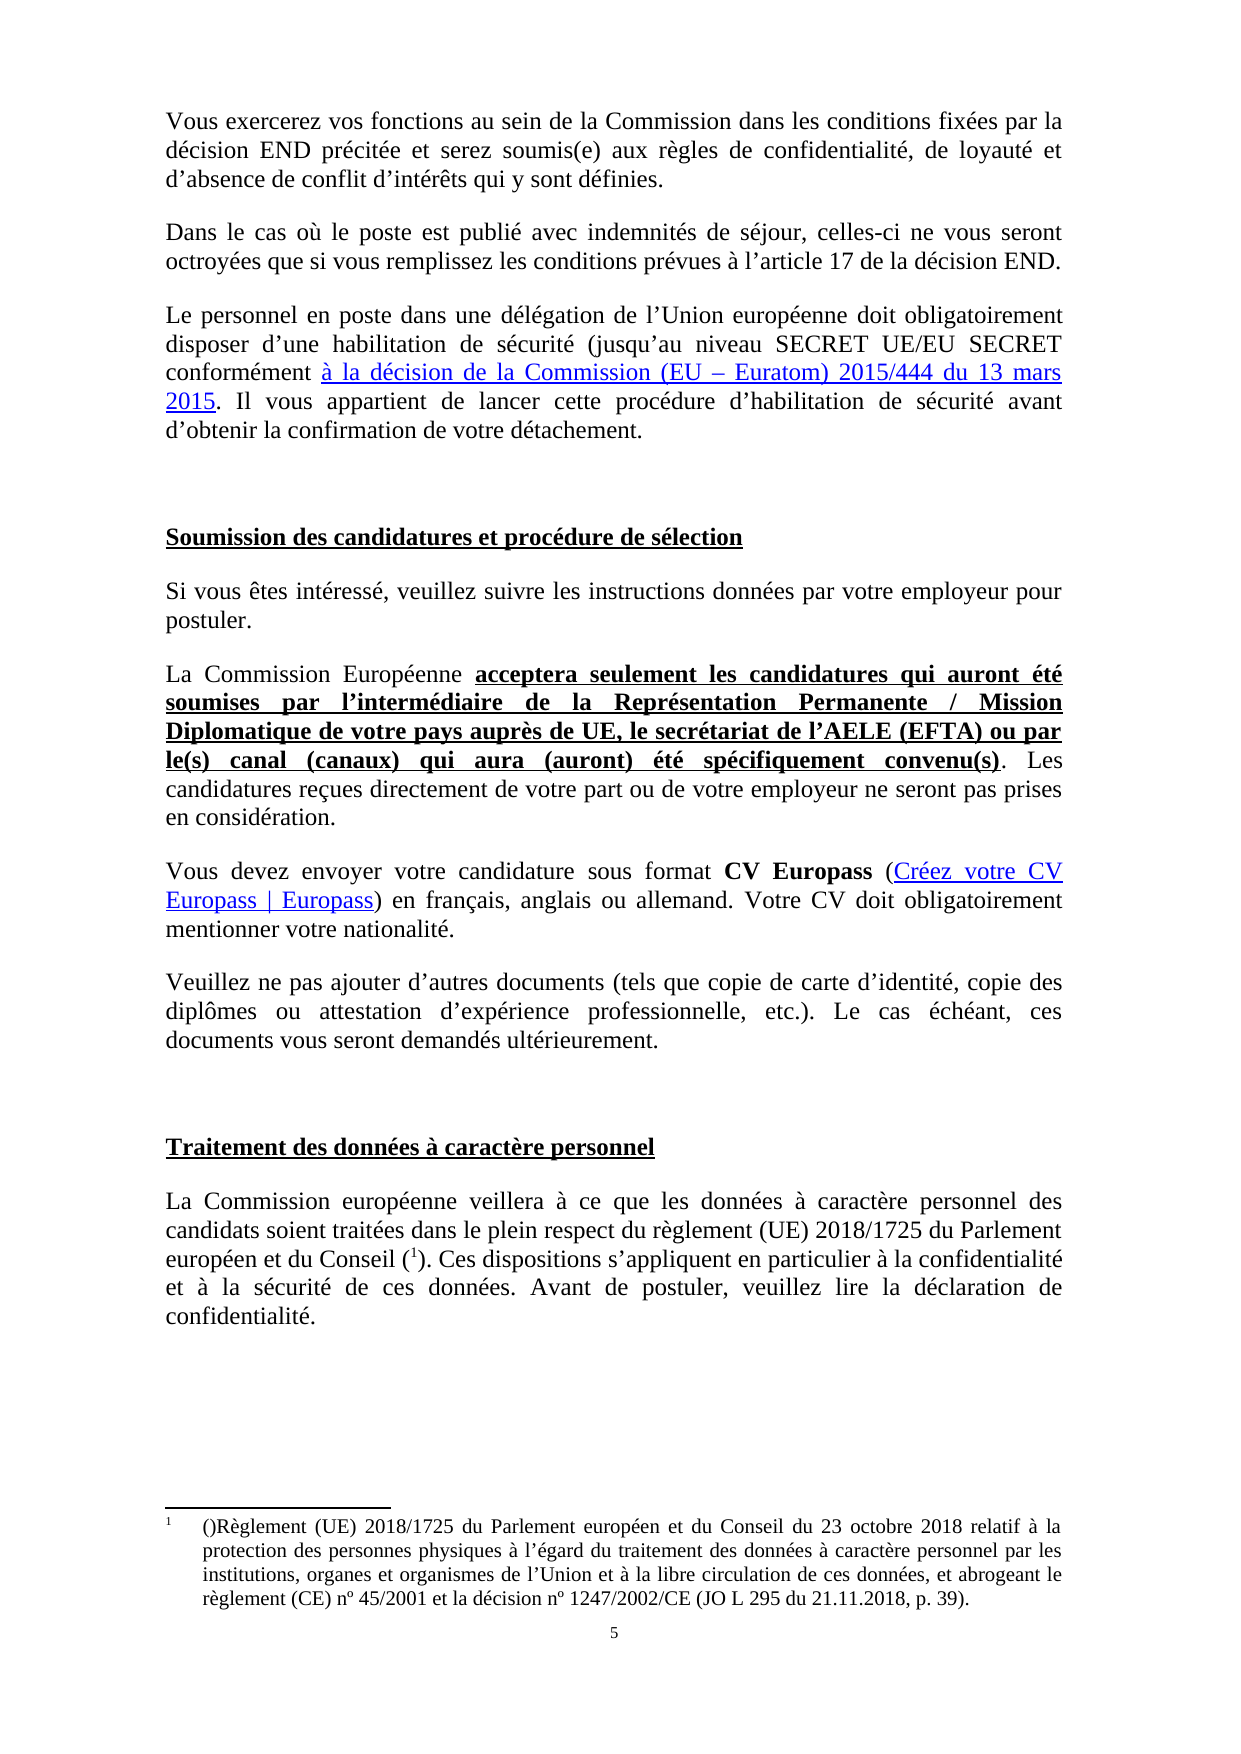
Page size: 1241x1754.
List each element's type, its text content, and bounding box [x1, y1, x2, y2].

text La Commission Européenne acceptera seulement les candidatures qui auront été soumises par l’intermédiaire de la Représentation Permanente / Mission Diplomatique de votre pays auprès de UE, le secrétariat de l’AELE (EFTA) ou par le(s) canal (canaux) qui aura (auront) été spécifiquement convenu(s). Les candidatures reçues directement de votre part ou de votre employeur ne seront pas prises en considération. [165, 659, 1063, 712]
text Traitement des données à caractère personnel [165, 1132, 1063, 1161]
text Veuillez ne pas ajouter d’autres documents (tels que copie de carte d’identité, copie des diplômes ou attestation d’expérience professionnelle, etc.). Le cas échéant, ces documents vous seront demandés ultérieurement. [165, 967, 1063, 1054]
text La Commission Européenne acceptera seulement les candidatures qui auront été soumises par l’intermédiaire de la Représentation Permanente / Mission Diplomatique de votre pays auprès de UE, le secrétariat de l’AELE (EFTA) ou par le(s) canal (canaux) qui aura (auront) été spécifiquement convenu(s). Les candidatures reçues directement de votre part ou de votre employeur ne seront pas prises en considération. [165, 713, 1063, 831]
text Le personnel en poste dans une délégation de l’Union européenne doit obligatoirement disposer d’une habilitation de sécurité (jusqu’au niveau SECRET UE/EU SECRET conformément à la décision de la Commission (EU – Euratom) 2015/444 du 13 mars 2015. Il vous appartient de lancer cette procédure d’habilitation de sécurité avant d’obtenir la confirmation de votre détachement. [165, 300, 1063, 444]
text Dans le cas où le poste est publié avec indemnités de séjour, celles-ci ne vous seront octroyées que si vous remplissez les conditions prévues à l’article 17 de la décision END. [165, 217, 1063, 275]
text Si vous êtes intéressé, veuillez suivre les instructions données par votre employeur pour postuler. [165, 576, 1063, 634]
text Vous devez envoyer votre candidature sous format CV Europass (Créez votre CV Europass | Europass) en français, anglais ou allemand. Votre CV doit obligatoirement mentionner votre nationalité. [165, 856, 1063, 942]
text Soumission des candidatures et procédure de sélection [165, 522, 1063, 551]
text La Commission européenne veillera à ce que les données à caractère personnel des candidats soient traitées dans le plein respect du règlement (UE) 2018/1725 du Parlement européen et du Conseil (). Ces dispositions s’appliquent en particulier à la confidentialité et à la sécurité de ces données. Avant de postuler, veuillez lire la déclaration de confidentialité. [165, 1186, 1063, 1330]
text Vous exercerez vos fonctions au sein de la Commission dans les conditions fixées par la décision END précitée et serez soumis(e) aux règles de confidentialité, de loyauté et d’absence de conflit d’intérêts qui y sont définies. [165, 106, 1063, 192]
